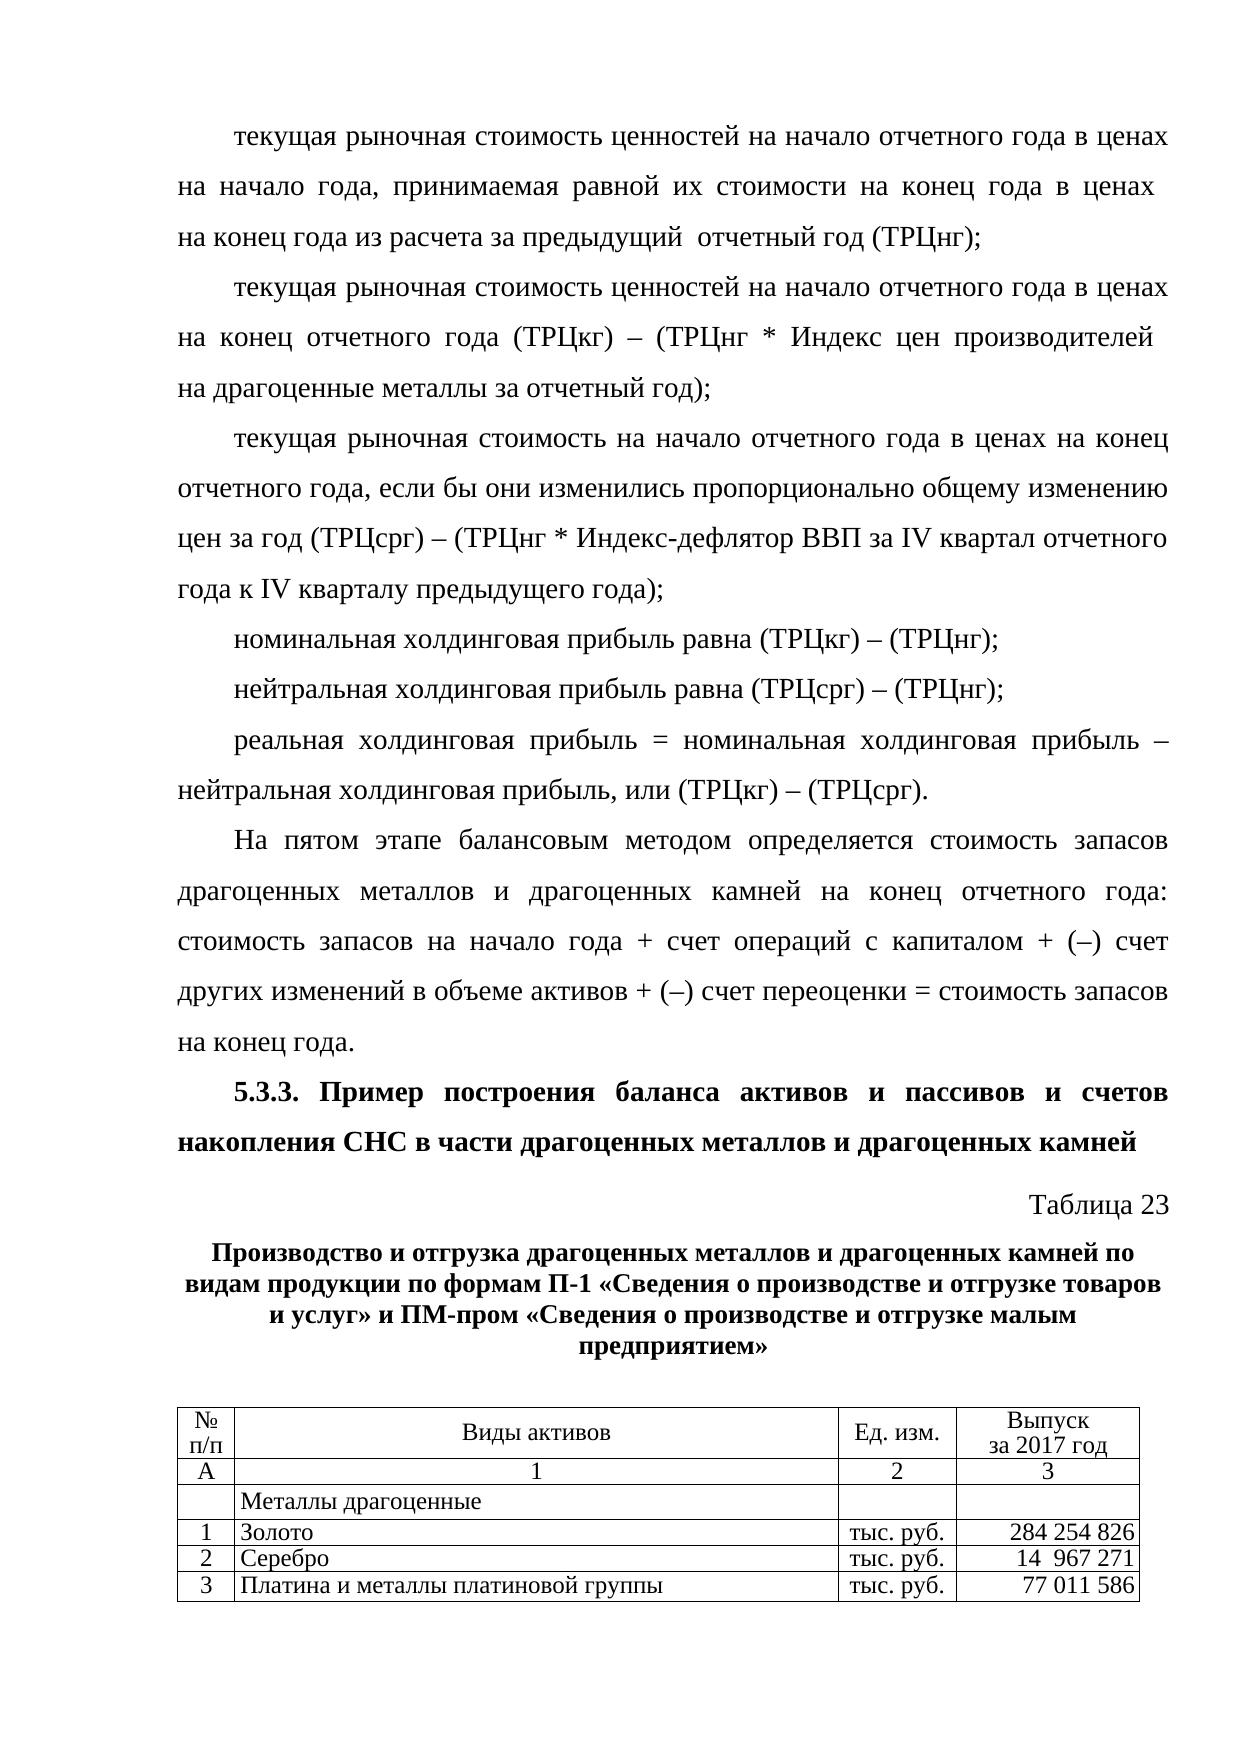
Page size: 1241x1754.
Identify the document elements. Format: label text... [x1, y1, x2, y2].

text реальная холдинговая прибыль = номинальная холдинговая прибыль – нейтральная холдинговая прибыль, или (ТРЦкг) – (ТРЦсрг). [177, 722, 1169, 806]
table_cell 14 967 271 [957, 1546, 1139, 1571]
table_cell 3 [957, 1459, 1139, 1484]
table_header Виды активов [235, 1408, 838, 1458]
table_cell [839, 1485, 956, 1519]
table_cell Платина и металлы платиновой группы [235, 1572, 838, 1601]
text Производство и отгрузка драгоценных металлов и драгоценных камней по видам продукции по формам П-1 «Сведения о производстве и отгрузке товаров и услуг» и ПМ-пром «Сведения о производстве и отгрузке малым предприятием» [177, 1236, 1169, 1360]
text На пятом этапе балансовым методом определяется стоимость запасов драгоценных металлов и драгоценных камней на конец отчетного года: стоимость запасов на начало года + счет операций с капиталом + (–) счет других изменений в объеме активов + (–) счет переоценки = стоимость запасов на конец года. [177, 822, 1169, 1057]
table_cell [178, 1485, 234, 1519]
table_cell тыс. руб. [839, 1520, 956, 1545]
table_cell 1 [178, 1520, 234, 1545]
table_header № п/п [178, 1408, 234, 1458]
text текущая рыночная стоимость на начало отчетного года в ценах на конец отчетного года, если бы они изменились пропорционально общему изменению цен за год (ТРЦсрг) – (ТРЦнг * Индекс-дефлятор ВВП за IV квартал отчетного года к IV кварталу предыдущего года); [177, 420, 1169, 604]
text 5.3.3. Пример построения баланса активов и пассивов и счетов накопления СНС в части драгоценных металлов и драгоценных камней [177, 1074, 1169, 1158]
table_header Ед. изм. [839, 1408, 956, 1458]
table_cell Золото [235, 1520, 838, 1545]
table_cell 2 [178, 1546, 234, 1571]
table_cell Серебро [235, 1546, 838, 1571]
table_cell тыс. руб. [839, 1546, 956, 1571]
table_cell 284 254 826 [957, 1520, 1139, 1545]
table_cell 3 [178, 1572, 234, 1601]
text текущая рыночная стоимость ценностей на начало отчетного года в ценах на конец отчетного года (ТРЦкг) – (ТРЦнг * Индекс цен производителей на драгоценные металлы за отчетный год); [177, 269, 1169, 403]
table_cell А [178, 1459, 234, 1484]
text текущая рыночная стоимость ценностей на начало отчетного года в ценах на начало года, принимаемая равной их стоимости на конец года в ценах на конец года из расчета за предыдущий отчетный год (ТРЦнг); [177, 118, 1169, 252]
table_cell 77 011 586 [957, 1572, 1139, 1601]
table_header Выпуск за 2017 год [957, 1408, 1139, 1458]
text номинальная холдинговая прибыль равна (ТРЦкг) – (ТРЦнг); [177, 621, 1169, 655]
table_cell [957, 1485, 1139, 1519]
text нейтральная холдинговая прибыль равна (ТРЦсрг) – (ТРЦнг); [177, 672, 1169, 705]
text Таблица 23 [177, 1187, 1169, 1221]
table_cell 2 [839, 1459, 956, 1484]
table_cell тыс. руб. [839, 1572, 956, 1601]
table_cell Металлы драгоценные [235, 1485, 838, 1519]
table_cell 1 [235, 1459, 838, 1484]
